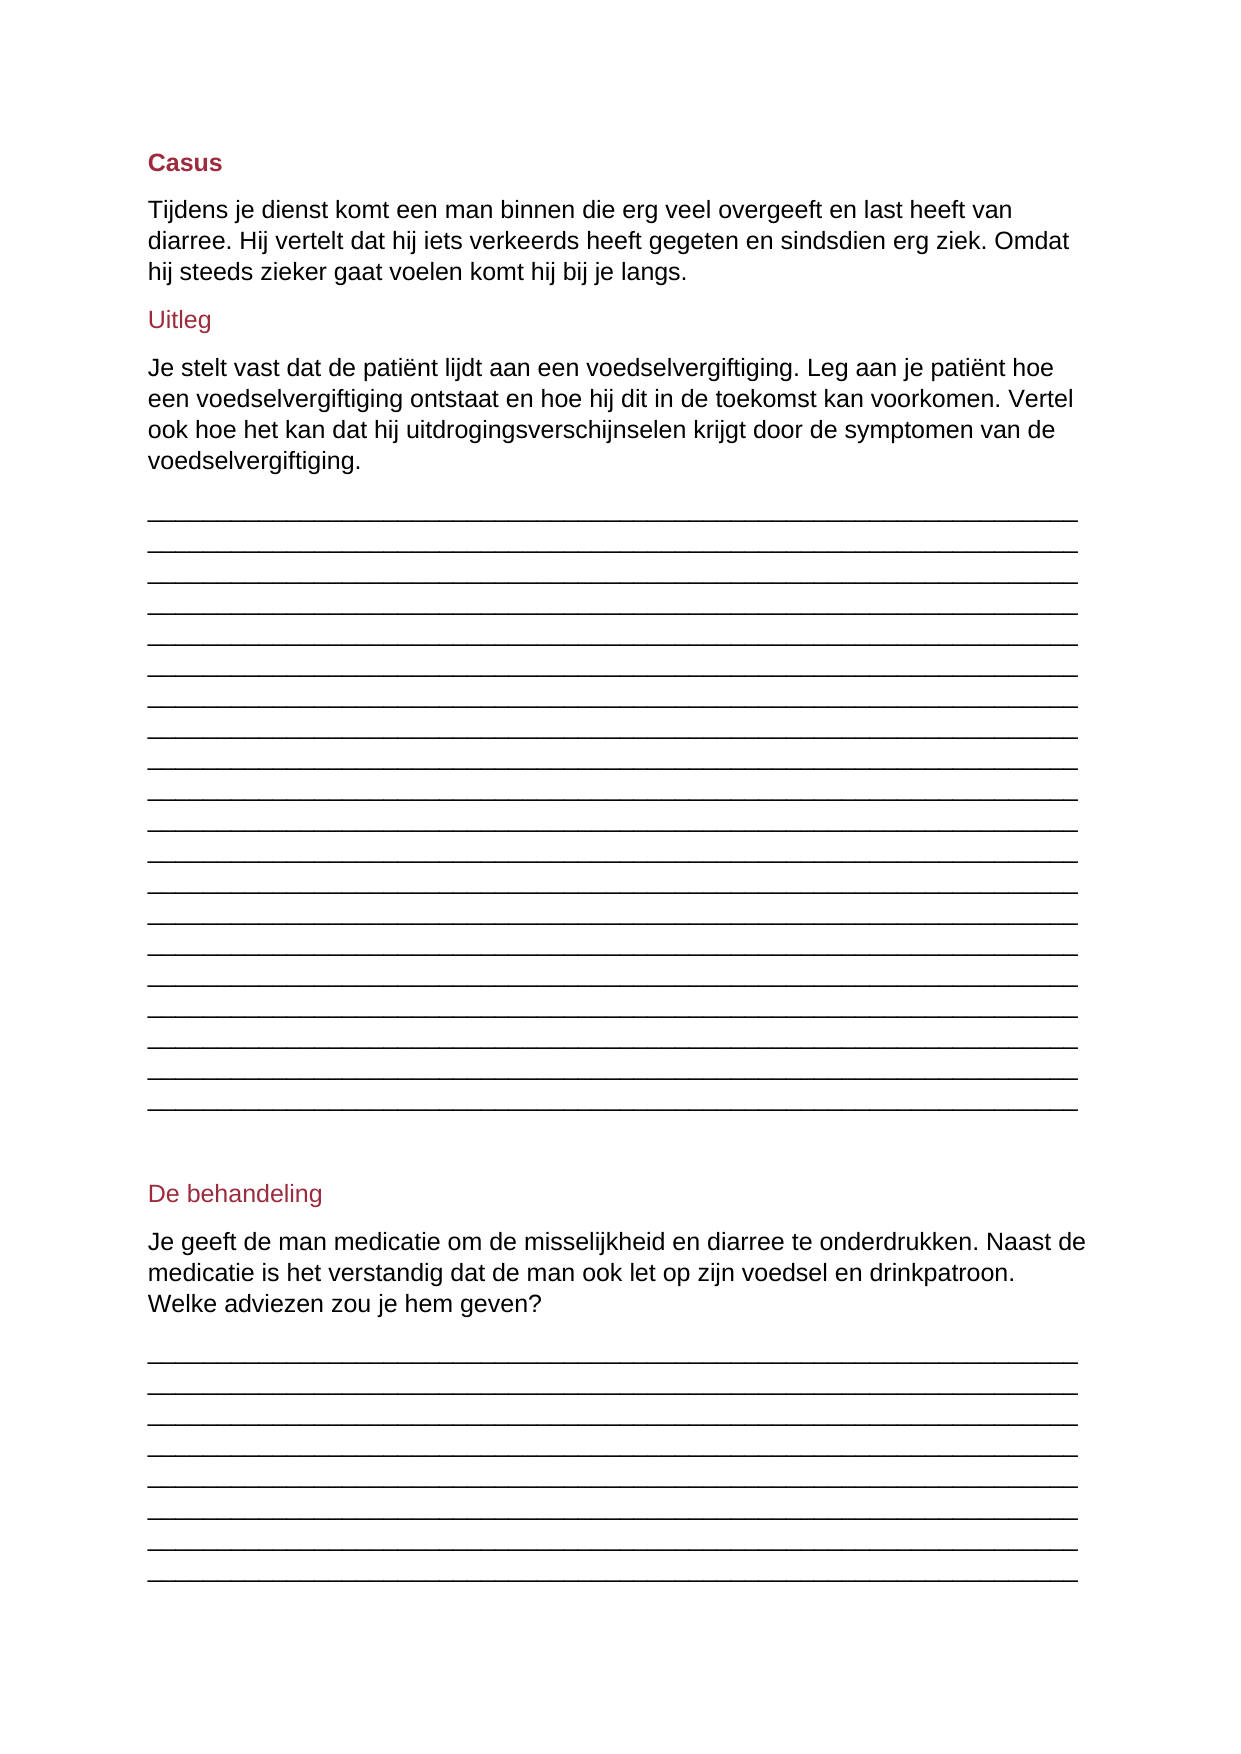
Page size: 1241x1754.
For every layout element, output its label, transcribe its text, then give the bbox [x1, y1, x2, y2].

text Casus [148, 148, 1093, 176]
text Je geeft de man medicatie om de misselijkheid en diarree te onderdrukken. Naast de medicatie is het verstandig dat de man ook let op zijn voedsel en drinkpatroon. Welke adviezen zou je hem geven? [148, 1227, 1093, 1317]
text ____________________________________________________________________________________________________________________________________________________________________________________________________________________________________________________________________________________________________________________________________________________________________________________________________________________________________________________________________________________________________________________________________________________________________________________________________________________________________________________________________________________________________________________________________________________________________________________________________________________________________________________________________________________________________________________________________________________________________________________________________________________________________________________________________________________________________________________________________________________________________________________________________________________________________________________________________________________________________________________________________________________________________________________________ [148, 494, 1093, 1112]
text Je stelt vast dat de patiënt lijdt aan een voedselvergiftiging. Leg aan je patiënt hoe een voedselvergiftiging ontstaat en hoe hij dit in de toekomst kan voorkomen. Vertel ook hoe het kan dat hij uitdrogingsverschijnselen krijgt door de symptomen van de voedselvergiftiging. [148, 353, 1093, 475]
text Uitleg [148, 305, 1093, 334]
text De behandeling [148, 1179, 1093, 1208]
text Tijdens je dienst komt een man binnen die erg veel overgeeft en last heeft van diarree. Hij vertelt dat hij iets verkeerds heeft gegeten en sindsdien erg ziek. Omdat hij steeds zieker gaat voelen komt hij bij je langs. [148, 195, 1093, 286]
text ________________________________________________________________________________________________________________________________________________________________________________________________________________________________________________________________________________________________________________________________________________________________________________________________________________________________________________________________________________________________________________________________________________________ [148, 1336, 1093, 1582]
